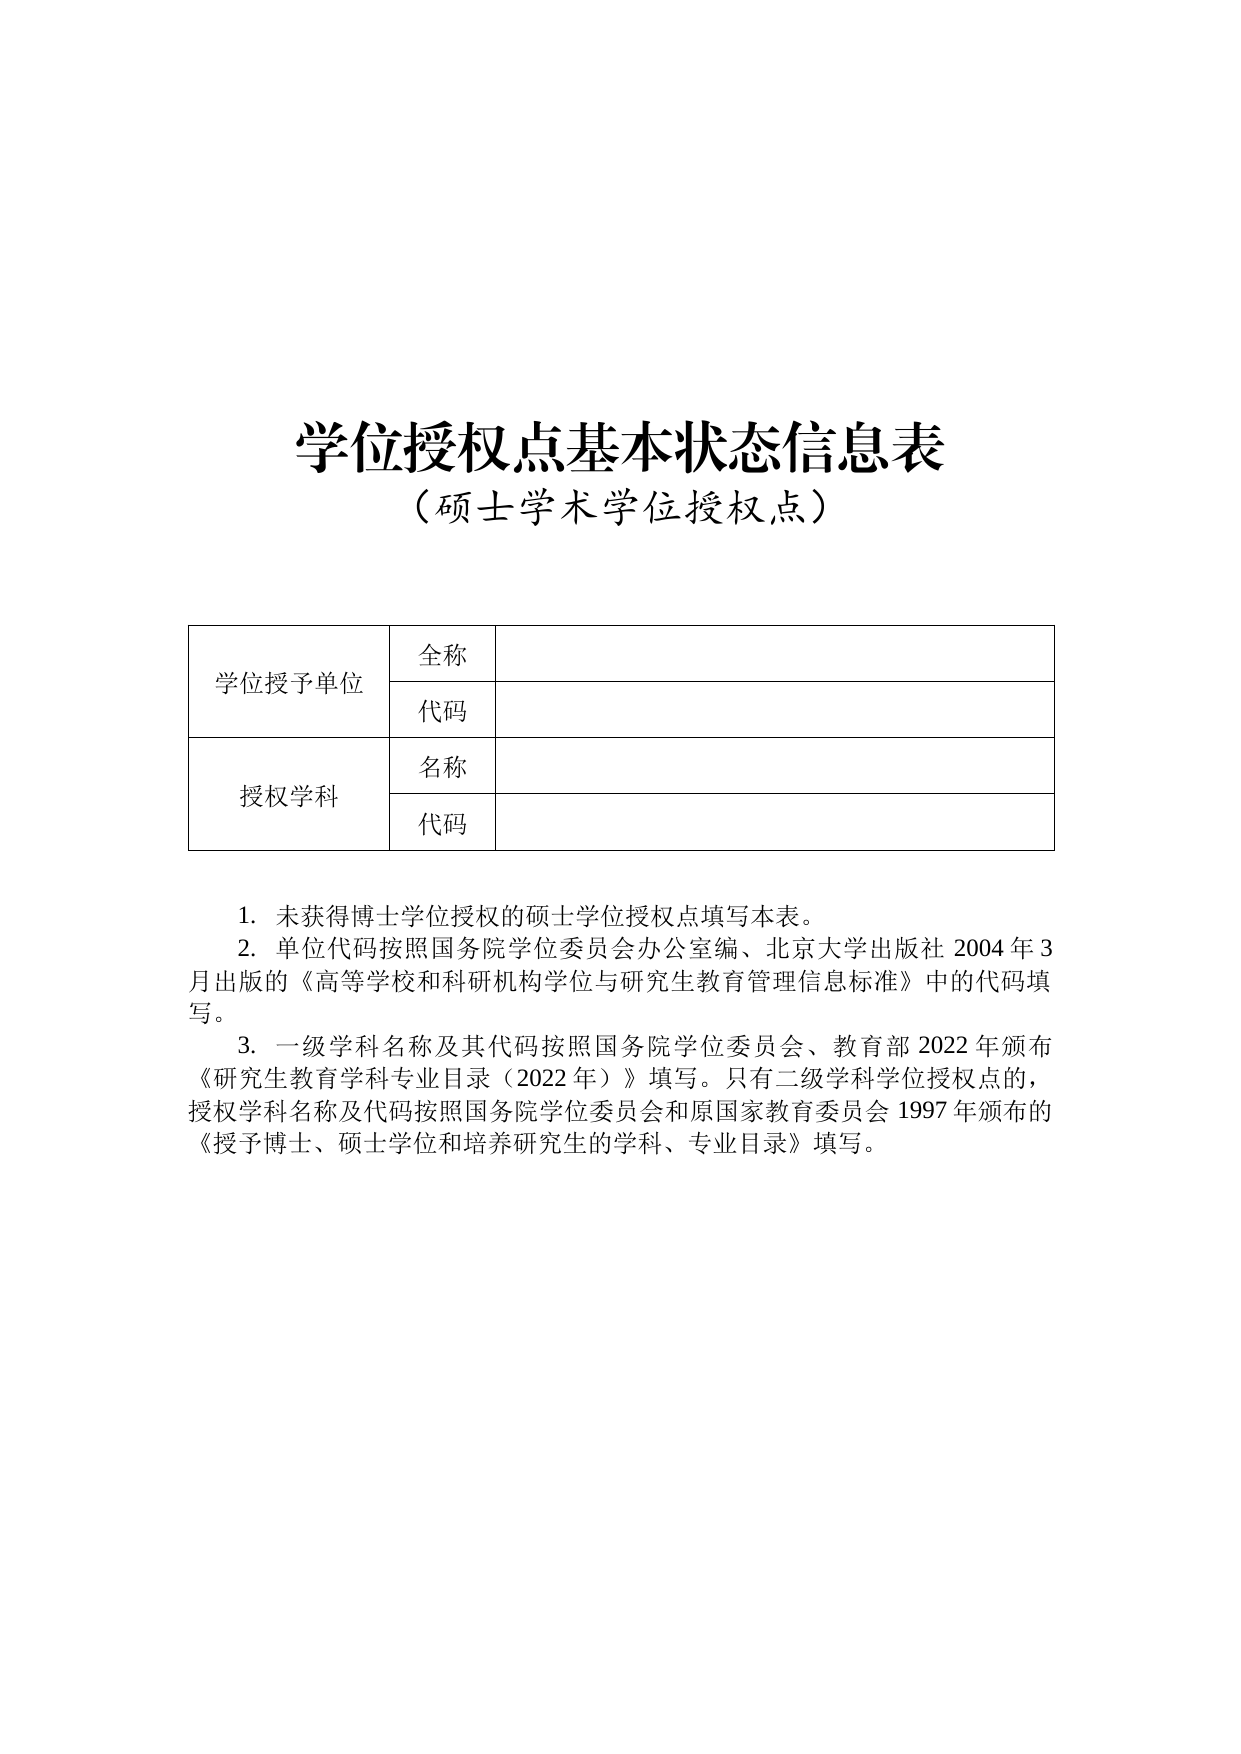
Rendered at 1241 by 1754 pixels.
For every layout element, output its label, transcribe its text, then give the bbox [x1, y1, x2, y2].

table_cell 代码 [390, 682, 495, 737]
table_cell [496, 794, 1054, 849]
text （硕士学术学位授权点） [187, 481, 1053, 529]
text 学位授权点基本状态信息表 [187, 410, 1053, 481]
list 未获得博士学位授权的硕士学位授权点填写本表。 [187, 898, 1053, 931]
table_cell [496, 682, 1054, 737]
table_cell [496, 738, 1054, 793]
table_cell 代码 [390, 794, 495, 849]
table_cell 名称 [390, 738, 495, 793]
list 单位代码按照国务院学位委员会办公室编、北京大学出版社2004年3月出版的《高等学校和科研机构学位与研究生教育管理信息标准》中的代码填写。 [187, 931, 1053, 1028]
list 一级学科名称及其代码按照国务院学位委员会、教育部2022年颁布《研究生教育学科专业目录（2022年）》填写。只有二级学科学位授权点的，授权学科名称及代码按照国务院学位委员会和原国家教育委员会1997年颁布的《授予博士、硕士学位和培养研究生的学科、专业目录》填写。 [187, 1028, 1053, 1158]
table_cell 授权学科 [189, 738, 389, 849]
table_header [496, 626, 1054, 681]
table_header 学位授予单位 [189, 626, 389, 737]
table_header 全称 [390, 626, 495, 681]
